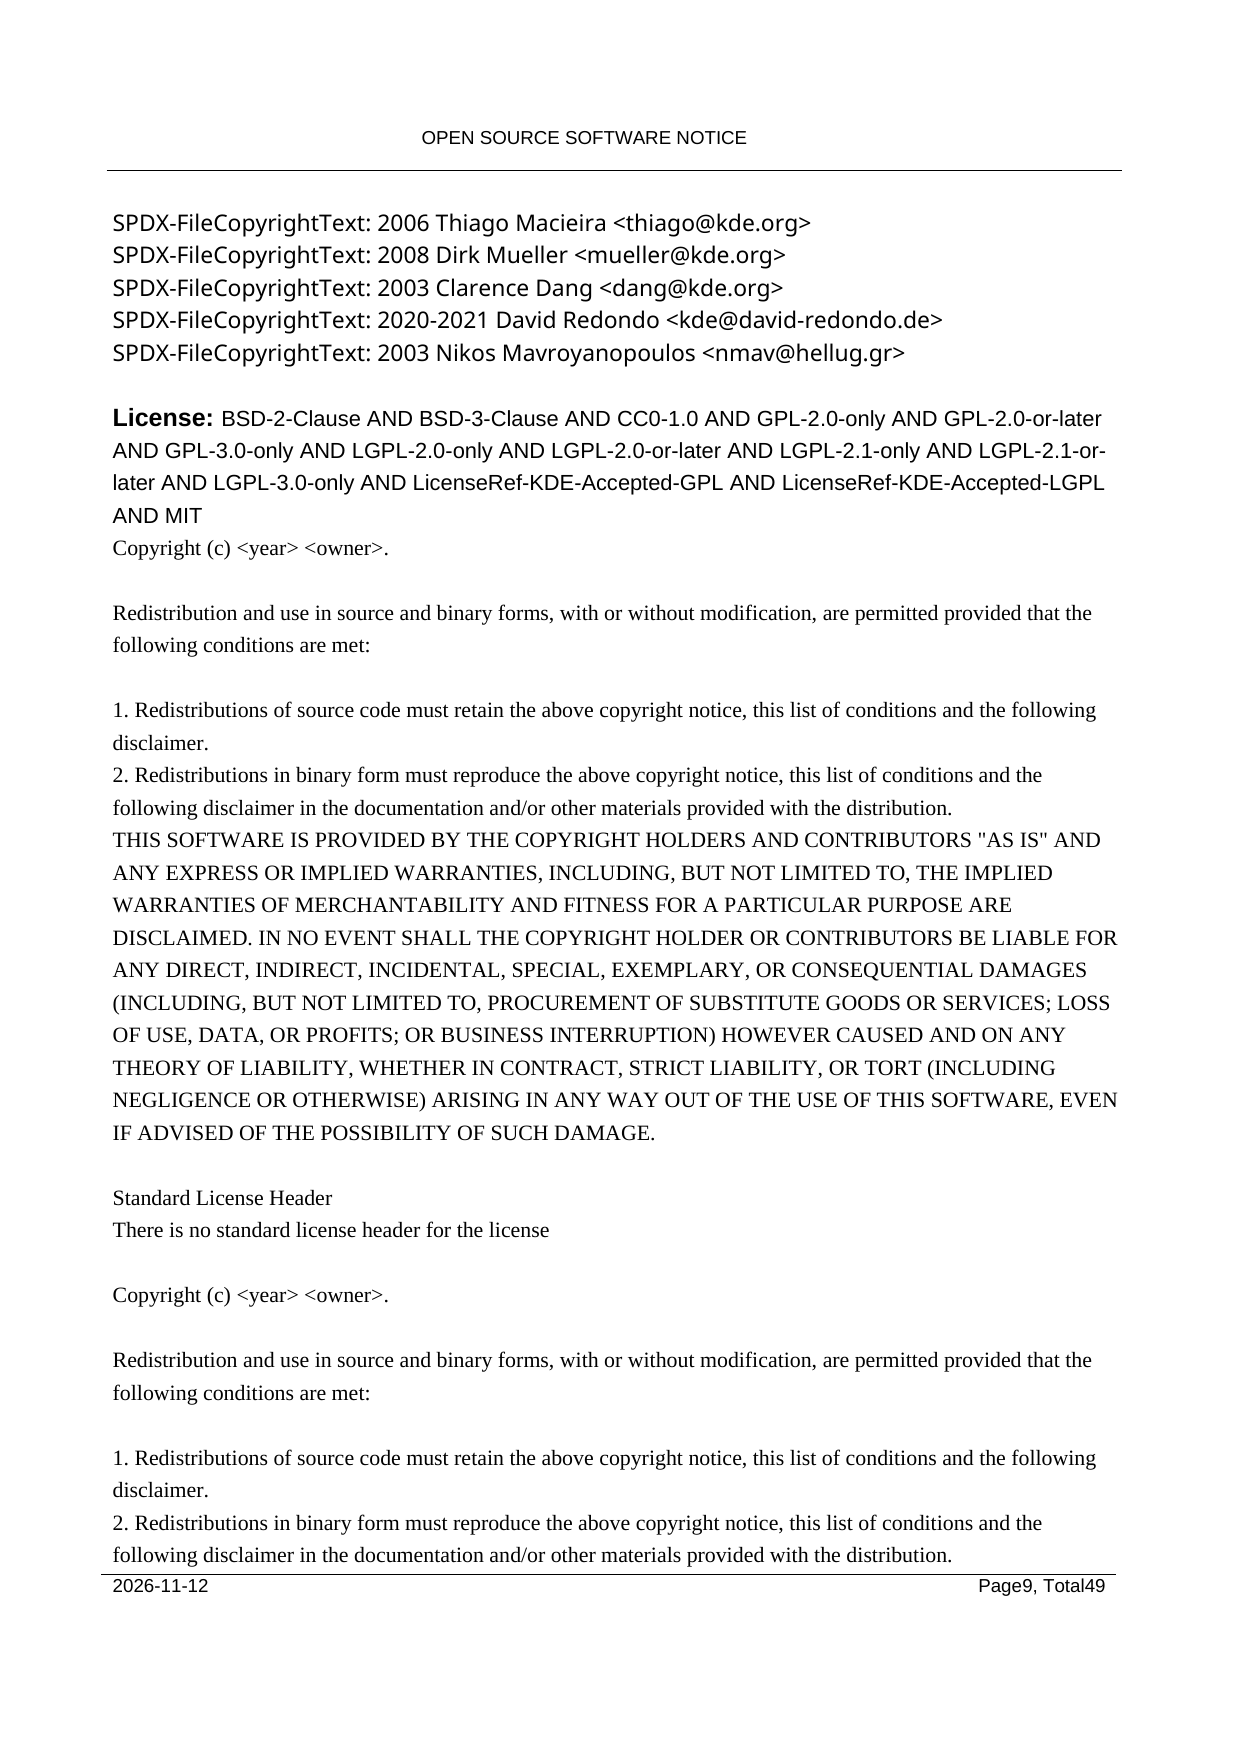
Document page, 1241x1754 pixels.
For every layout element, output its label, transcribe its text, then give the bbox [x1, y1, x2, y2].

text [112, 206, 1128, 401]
text License: BSD-2-Clause AND BSD-3-Clause AND CC0-1.0 AND GPL-2.0-only AND GPL-2.0-or-later AND GPL-3.0-only AND LGPL-2.0-only AND LGPL-2.0-or-later AND LGPL-2.1-only AND LGPL-2.1-or-later AND LGPL-3.0-only AND LicenseRef-KDE-Accepted-GPL AND LicenseRef-KDE-Accepted-LGPL AND MIT [112, 401, 1128, 531]
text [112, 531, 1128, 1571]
